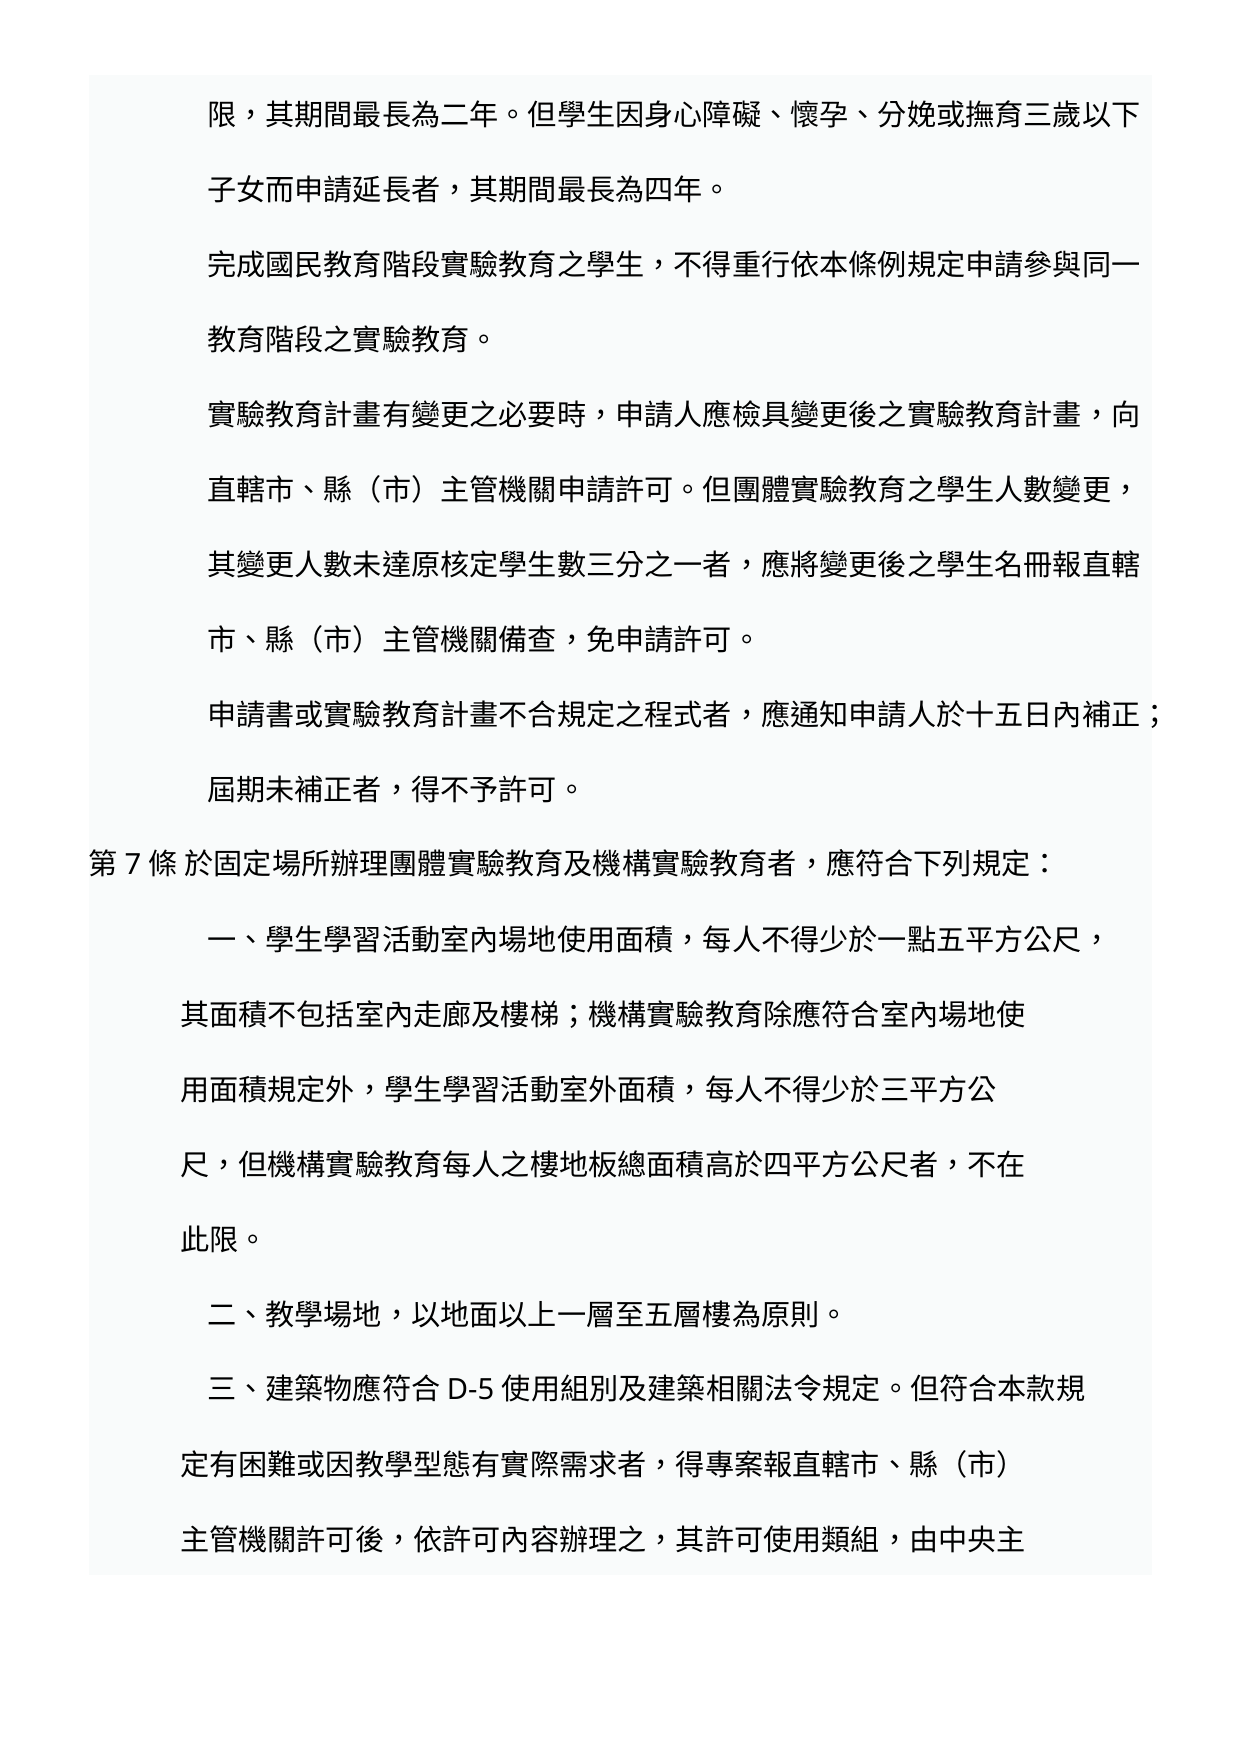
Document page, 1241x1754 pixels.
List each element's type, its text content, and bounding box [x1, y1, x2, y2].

text 第 7 條 於固定場所辦理團體實驗教育及機構實驗教育者，應符合下列規定： 一、學生學習活動室內場地使用面積，每人不得少於一點五平方公尺， [89, 825, 1152, 975]
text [89, 75, 1152, 825]
text 此限。 二、教學場地，以地面以上一層至五層樓為原則。 三、建築物應符合 D-5 使用組別及建築相關法令規定。但符合本款規 [89, 1200, 1152, 1425]
text 用面積規定外，學生學習活動室外面積，每人不得少於三平方公 [89, 1050, 1152, 1125]
text 尺，但機構實驗教育每人之樓地板總面積高於四平方公尺者，不在 [89, 1125, 1152, 1200]
text 其面積不包括室內走廊及樓梯；機構實驗教育除應符合室內場地使 [89, 975, 1152, 1050]
text 主管機關許可後，依許可內容辦理之，其許可使用類組，由中央主 [89, 1500, 1152, 1575]
text 定有困難或因教學型態有實際需求者，得專案報直轄市、縣（市） [89, 1425, 1152, 1500]
